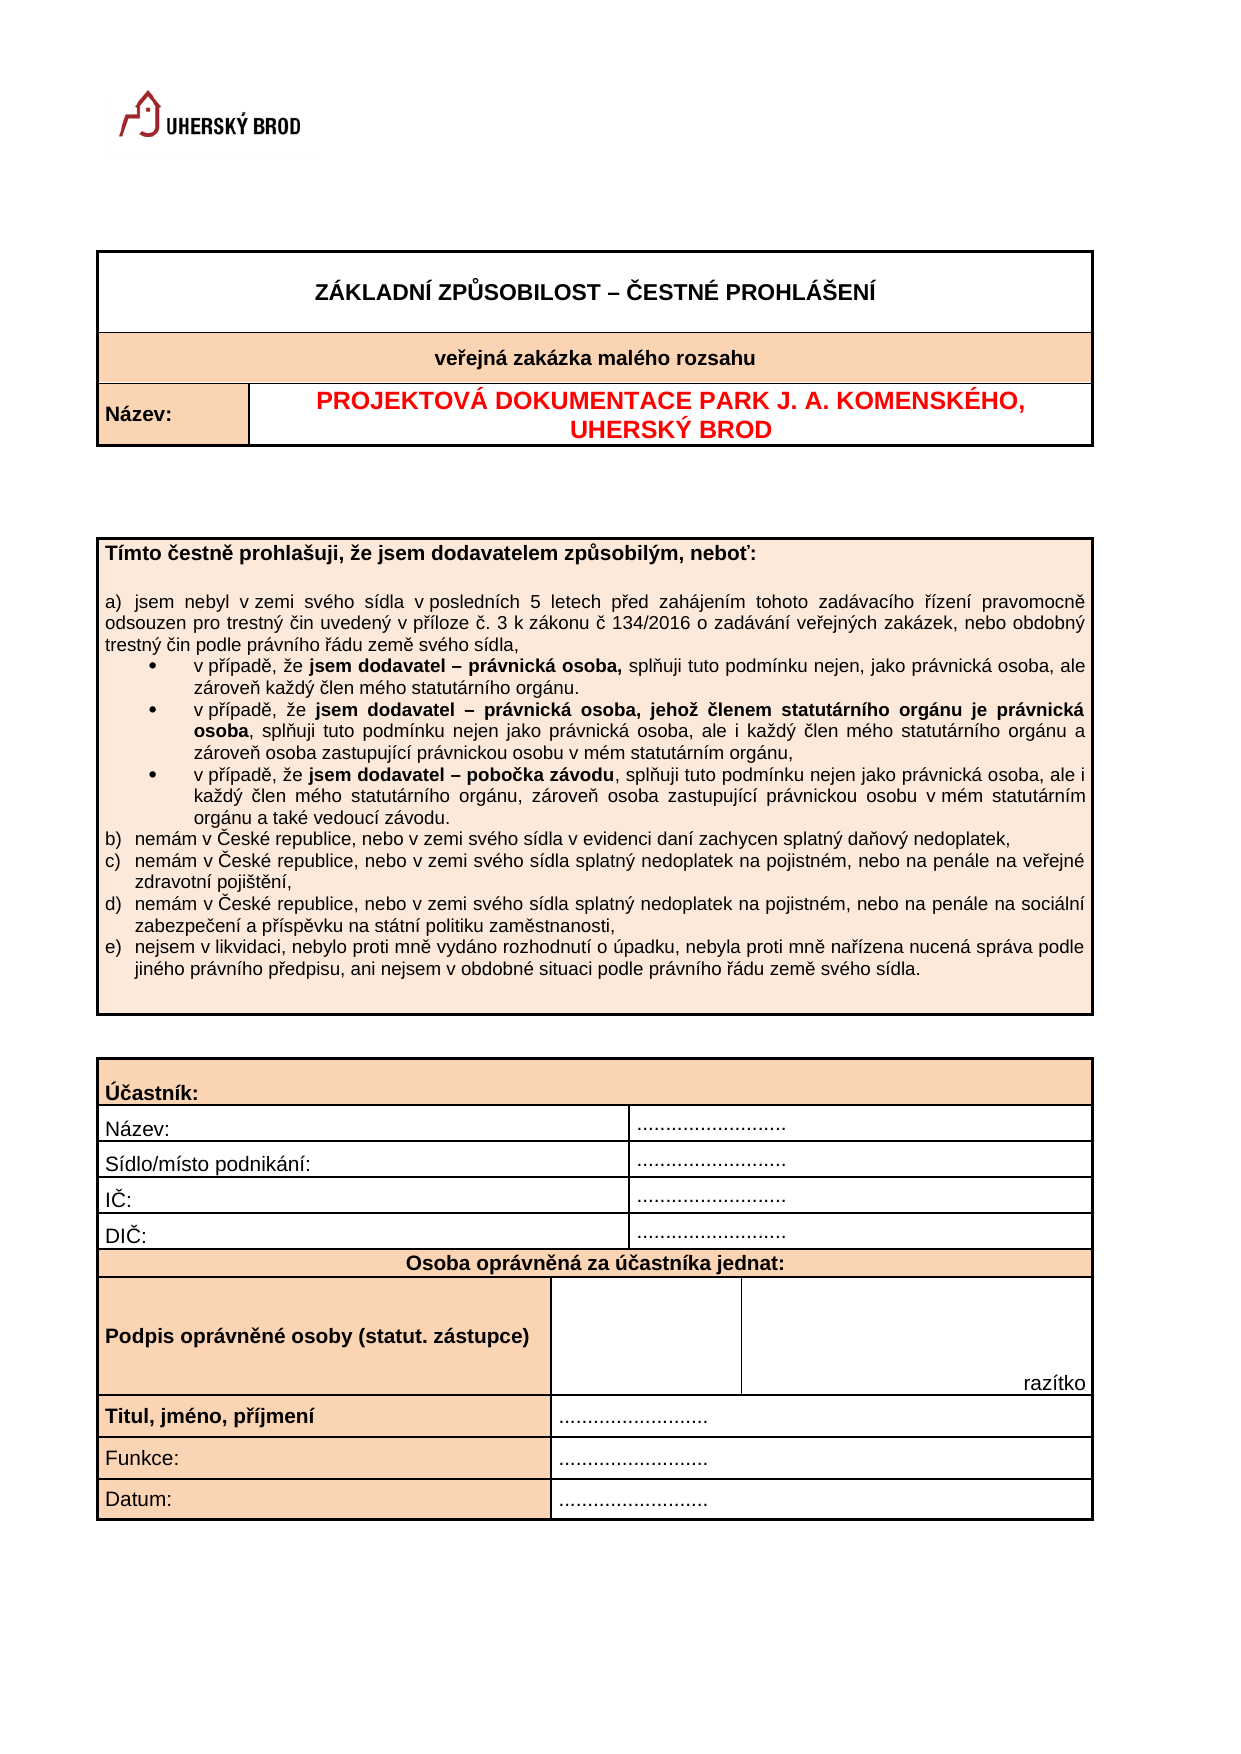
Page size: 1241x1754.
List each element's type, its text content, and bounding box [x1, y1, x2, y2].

table_cell Sídlo/místo podnikání: [99, 1142, 628, 1176]
table_cell [552, 1278, 741, 1394]
table_cell pRojektová dokumentace park j. a. komenského, uherský brod [250, 384, 1091, 444]
table_cell .......................... [552, 1396, 1091, 1436]
table_header Účastník: [99, 1060, 1091, 1104]
table_cell Titul, jméno, příjmení [99, 1396, 550, 1436]
table_cell veřejná zakázka malého rozsahu [99, 333, 1091, 382]
table_cell .......................... [630, 1142, 1091, 1176]
table_cell .......................... [630, 1106, 1091, 1140]
table_cell Datum: [99, 1480, 550, 1518]
table_cell Osoba oprávněná za účastníka jednat: [99, 1250, 1091, 1276]
table_header ZÁKLADNÍ ZPŮSOBILOST – ČESTNÉ PROHLÁŠENÍ [99, 253, 1091, 332]
table_cell Název: [99, 1106, 628, 1140]
table_cell .......................... [630, 1214, 1091, 1248]
table_cell Podpis oprávněné osoby (statut. zástupce) [99, 1278, 550, 1394]
picture [106, 73, 313, 155]
table_cell .......................... [630, 1178, 1091, 1212]
table_header Tímto čestně prohlašuji, že jsem dodavatelem způsobilým, neboť: a) jsem nebyl v zemi svého sídla v posledních 5 letech před zahájením tohoto zadávacího řízení pravomocně odsouzen pro trestný čin uvedený v příloze č. 3 k zákonu č 134/2016 o zadávání veřejných zakázek, nebo obdobný trestný čin podle právního řádu země svého sídla, v případě, že jsem dodavatel – právnická osoba, splňuji tuto podmínku nejen, jako právnická osoba, ale zároveň každý člen mého statutárního orgánu. v případě, že jsem dodavatel – právnická osoba, jehož členem statutárního orgánu je právnická osoba, splňuji tuto podmínku nejen jako právnická osoba, ale i každý člen mého statutárního orgánu a zároveň osoba zastupující právnickou osobu v mém statutárním orgánu, v případě, že jsem dodavatel – pobočka závodu, splňuji tuto podmínku nejen jako právnická osoba, ale i každý člen mého statutárního orgánu, zároveň osoba zastupující právnickou osobu v mém statutárním orgánu a také vedoucí závodu. b) nemám v České republice, nebo v zemi svého sídla v evidenci daní zachycen splatný daňový nedoplatek, c) nemám v České republice, nebo v zemi svého sídla splatný nedoplatek na pojistném, nebo na penále na veřejné zdravotní pojištění, d) nemám v České republice, nebo v zemi svého sídla splatný nedoplatek na pojistném, nebo na penále na sociální zabezpečení a příspěvku na státní politiku zaměstnanosti, e) nejsem v likvidaci, nebylo proti mně vydáno rozhodnutí o úpadku, nebyla proti mně nařízena nucená správa podle jiného právního předpisu, ani nejsem v obdobné situaci podle právního řádu země svého sídla. [99, 540, 1091, 1013]
table_cell razítko [742, 1278, 1091, 1394]
table_cell Funkce: [99, 1438, 550, 1478]
table_cell Název: [99, 384, 248, 444]
table_cell IČ: [99, 1178, 628, 1212]
table_cell DIČ: [99, 1214, 628, 1248]
table_cell .......................... [552, 1438, 1091, 1478]
table_cell .......................... [552, 1480, 1091, 1518]
